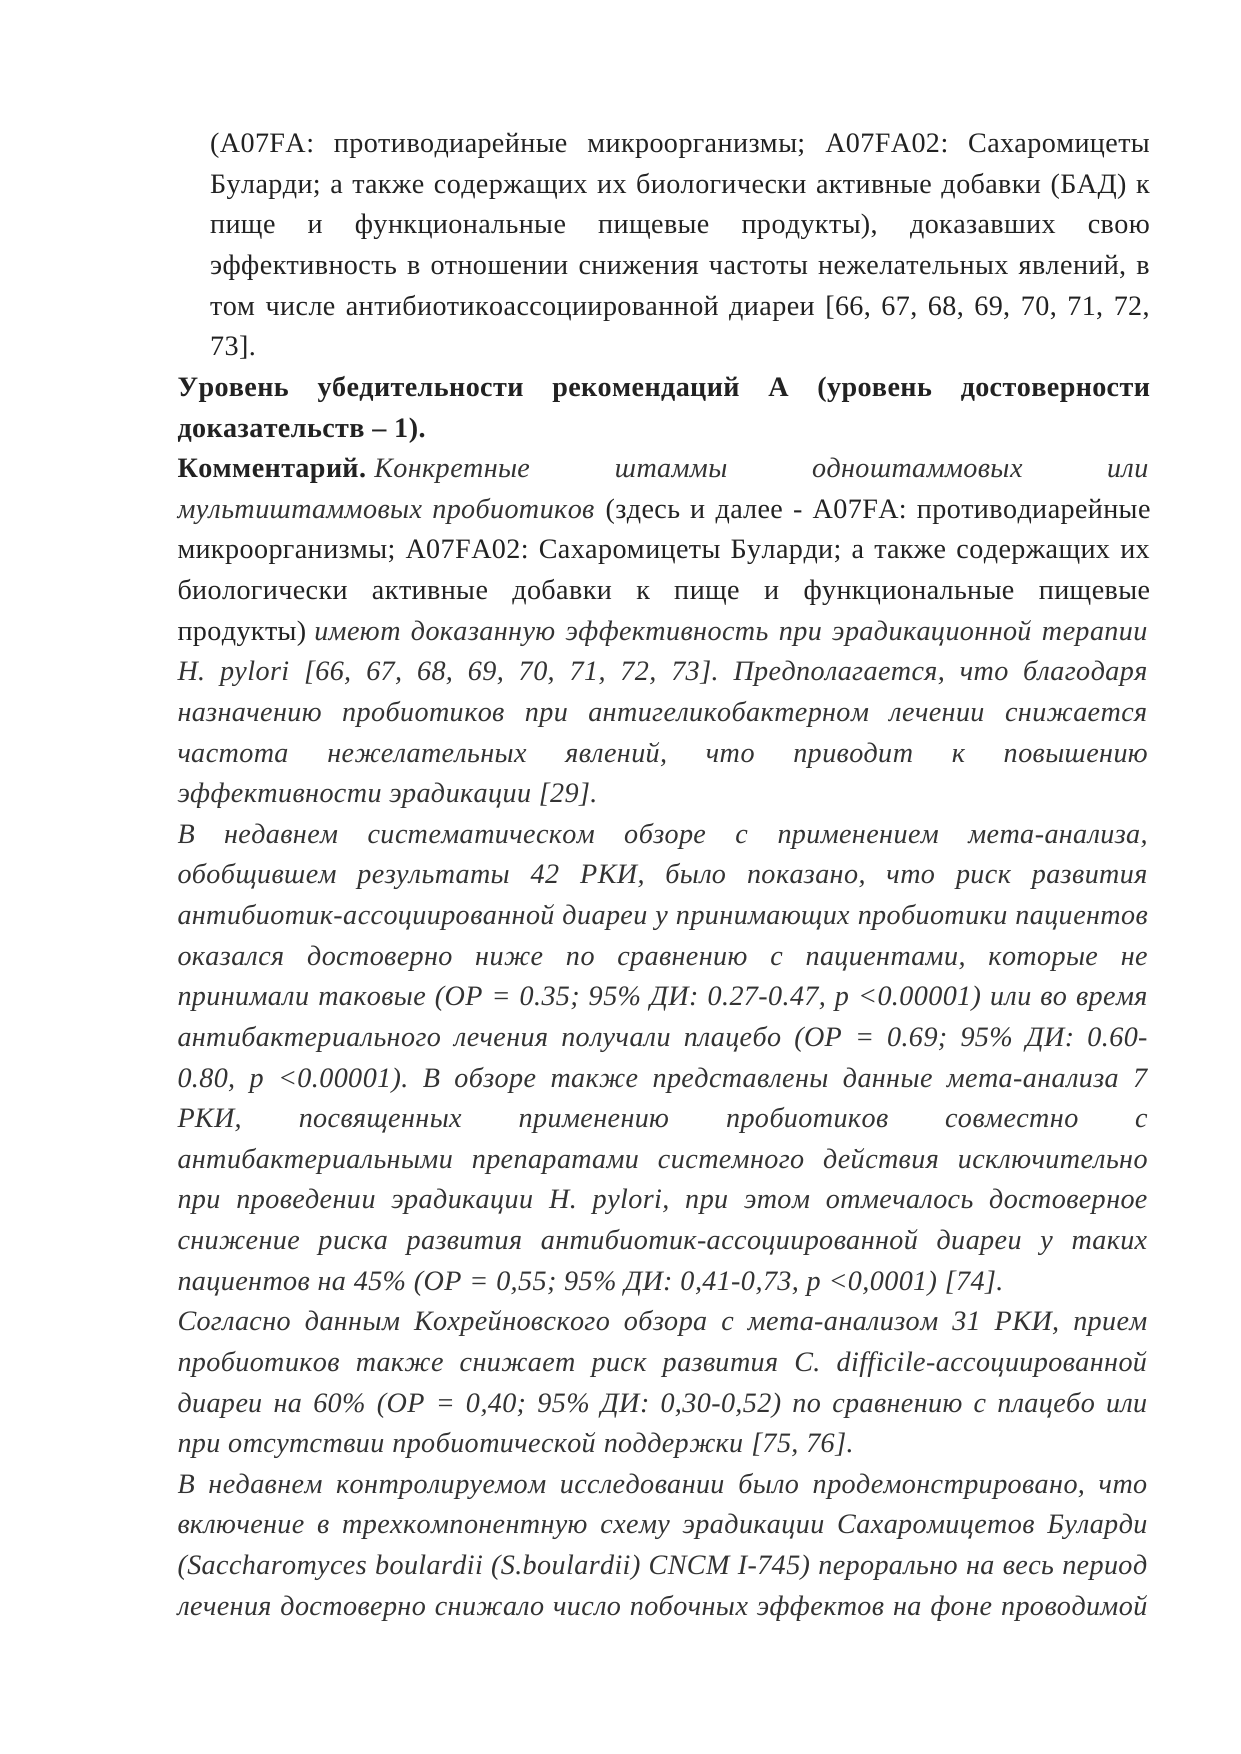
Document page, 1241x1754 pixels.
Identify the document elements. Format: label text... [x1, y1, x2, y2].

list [172, 118, 1152, 362]
text Уровень убедительности рекомендаций А (уровень достоверности доказательств – 1). [177, 362, 1152, 443]
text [177, 1459, 1152, 1621]
text В недавнем систематическом обзоре с применением мета-анализа, обобщившем результаты 42 РКИ, было показано, что риск развития антибиотик-ассоциированной диареи у принимающих пробиотики пациентов оказался достоверно ниже по сравнению с пациентами, которые не принимали таковые (ОР = 0.35; 95% ДИ: 0.27-0.47, p <0.00001) или во время антибактериального лечения получали плацебо (ОР = 0.69; 95% ДИ: 0.60-0.80, p <0.00001). В обзоре также представлены данные мета-анализа 7 РКИ, посвященных применению пробиотиков совместно с антибактериальными препаратами системного действия исключительно при проведении эрадикации H. pylori, при этом отмечалось достоверное снижение риска развития антибиотик-ассоциированной диареи у таких пациентов на 45% (ОР = 0,55; 95% ДИ: 0,41-0,73, р <0,0001) [74]. [177, 809, 1152, 1296]
text Согласно данным Кохрейновского обзора с мета-анализом 31 РКИ, прием пробиотиков также снижает риск развития C. difficile-ассоциированной диареи на 60% (ОР = 0,40; 95% ДИ: 0,30-0,52) по сравнению с плацебо или при отсутствии пробиотической поддержки [75, 76]. [177, 1296, 1152, 1459]
text Комментарий. Конкретные штаммы одноштаммовых или мультиштаммовых пробиотиков (здесь и далее - A07FA: противодиарейные микроорганизмы; A07FA02: Сахаромицеты Буларди; а также содержащих их биологически активные добавки к пище и функциональные пищевые продукты) имеют доказанную эффективность при эрадикационной терапии H. pylori [66, 67, 68, 69, 70, 71, 72, 73]. Предполагается, что благодаря назначению пробиотиков при антигеликобактерном лечении снижается частота нежелательных явлений, что приводит к повышению эффективности эрадикации [29]. [177, 443, 1152, 809]
